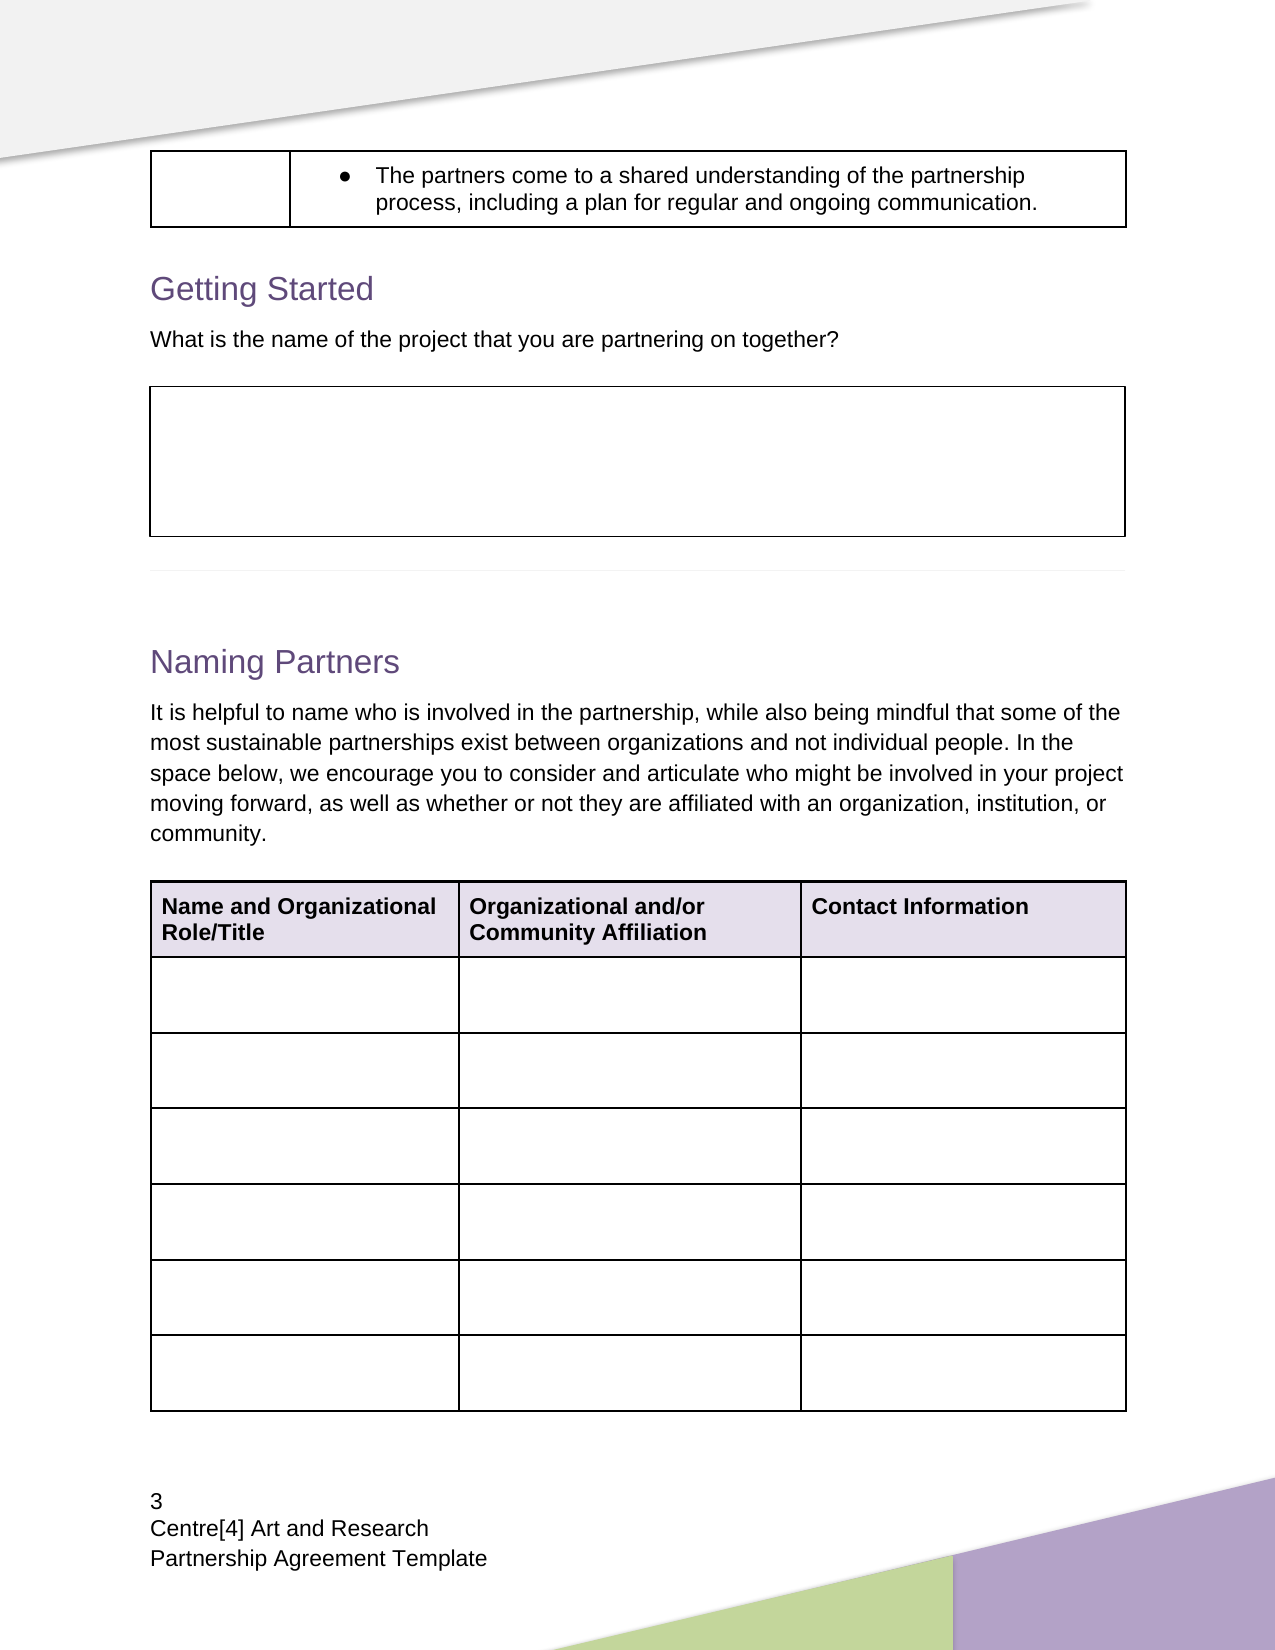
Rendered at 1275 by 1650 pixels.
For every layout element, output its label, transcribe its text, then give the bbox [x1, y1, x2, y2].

table_cell [460, 1336, 800, 1410]
table_header Contact Information [802, 883, 1125, 956]
table_cell [802, 1336, 1125, 1410]
table_cell [152, 1336, 458, 1410]
table_cell [152, 1109, 458, 1183]
table_header Name and Organizational Role/Title [152, 883, 458, 956]
table_cell [152, 1185, 458, 1258]
text What is the name of the project that you are partnering on together? [150, 326, 1125, 352]
table_cell [460, 1109, 800, 1183]
table_header Organizational and/or Community Affiliation [460, 883, 800, 956]
table_cell [802, 1034, 1125, 1107]
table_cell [291, 152, 1125, 226]
table_cell [460, 1034, 800, 1107]
subtitle Naming Partners [150, 642, 1125, 681]
table_cell [460, 1185, 800, 1258]
table_cell [152, 1034, 458, 1107]
table_cell [802, 1185, 1125, 1258]
table_cell [802, 958, 1125, 1032]
table_cell [802, 1109, 1125, 1183]
table_cell [802, 1261, 1125, 1334]
table_cell [152, 152, 289, 226]
subtitle Getting Started [150, 269, 1125, 308]
text It is helpful to name who is involved in the partnership, while also being mindful that some of the most sustainable partnerships exist between organizations and not individual people. In the space below, we encourage you to consider and articulate who might be involved in your project moving forward, as well as whether or not they are affiliated with an organization, institution, or community. [150, 699, 1125, 846]
table_cell [152, 1261, 458, 1334]
table_cell [460, 958, 800, 1032]
table_cell [460, 1261, 800, 1334]
table_cell [152, 958, 458, 1032]
